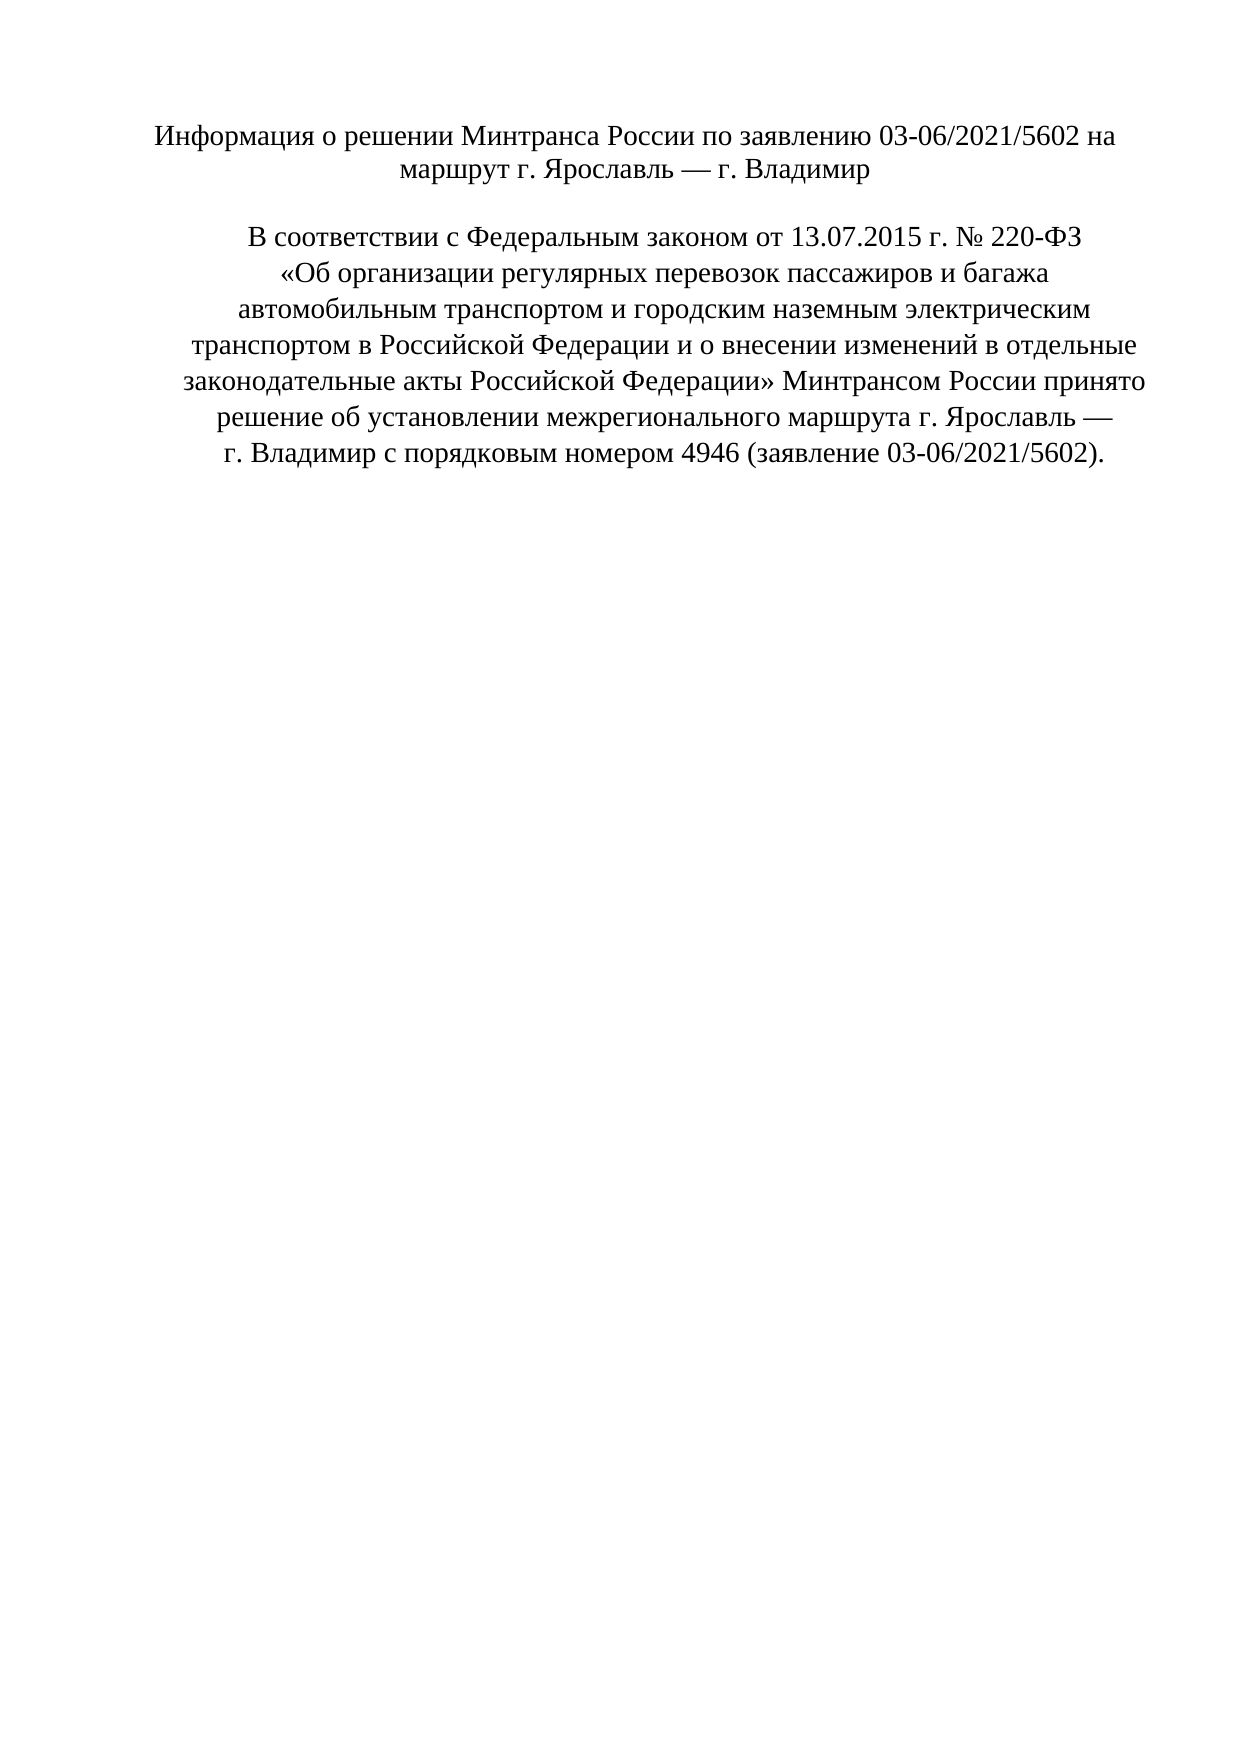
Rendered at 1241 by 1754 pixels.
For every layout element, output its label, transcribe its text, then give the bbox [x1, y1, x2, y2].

text Информация о решении Минтранса России по заявлению 03-06/2021/5602 на маршрут г. Ярославль — г. Владимир [118, 118, 1152, 185]
text В соответствии с Федеральным законом от 13.07.2015 г. № 220-ФЗ «Об организации регулярных перевозок пассажиров и багажа автомобильным транспортом и городским наземным электрическим транспортом в Российской Федерации и о внесении изменений в отдельные законодательные акты Российской Федерации» Минтрансом России принято решение об установлении межрегионального маршрута г. Ярославль — г. Владимир с порядковым номером 4946 (заявление 03-06/2021/5602). [177, 219, 1152, 469]
